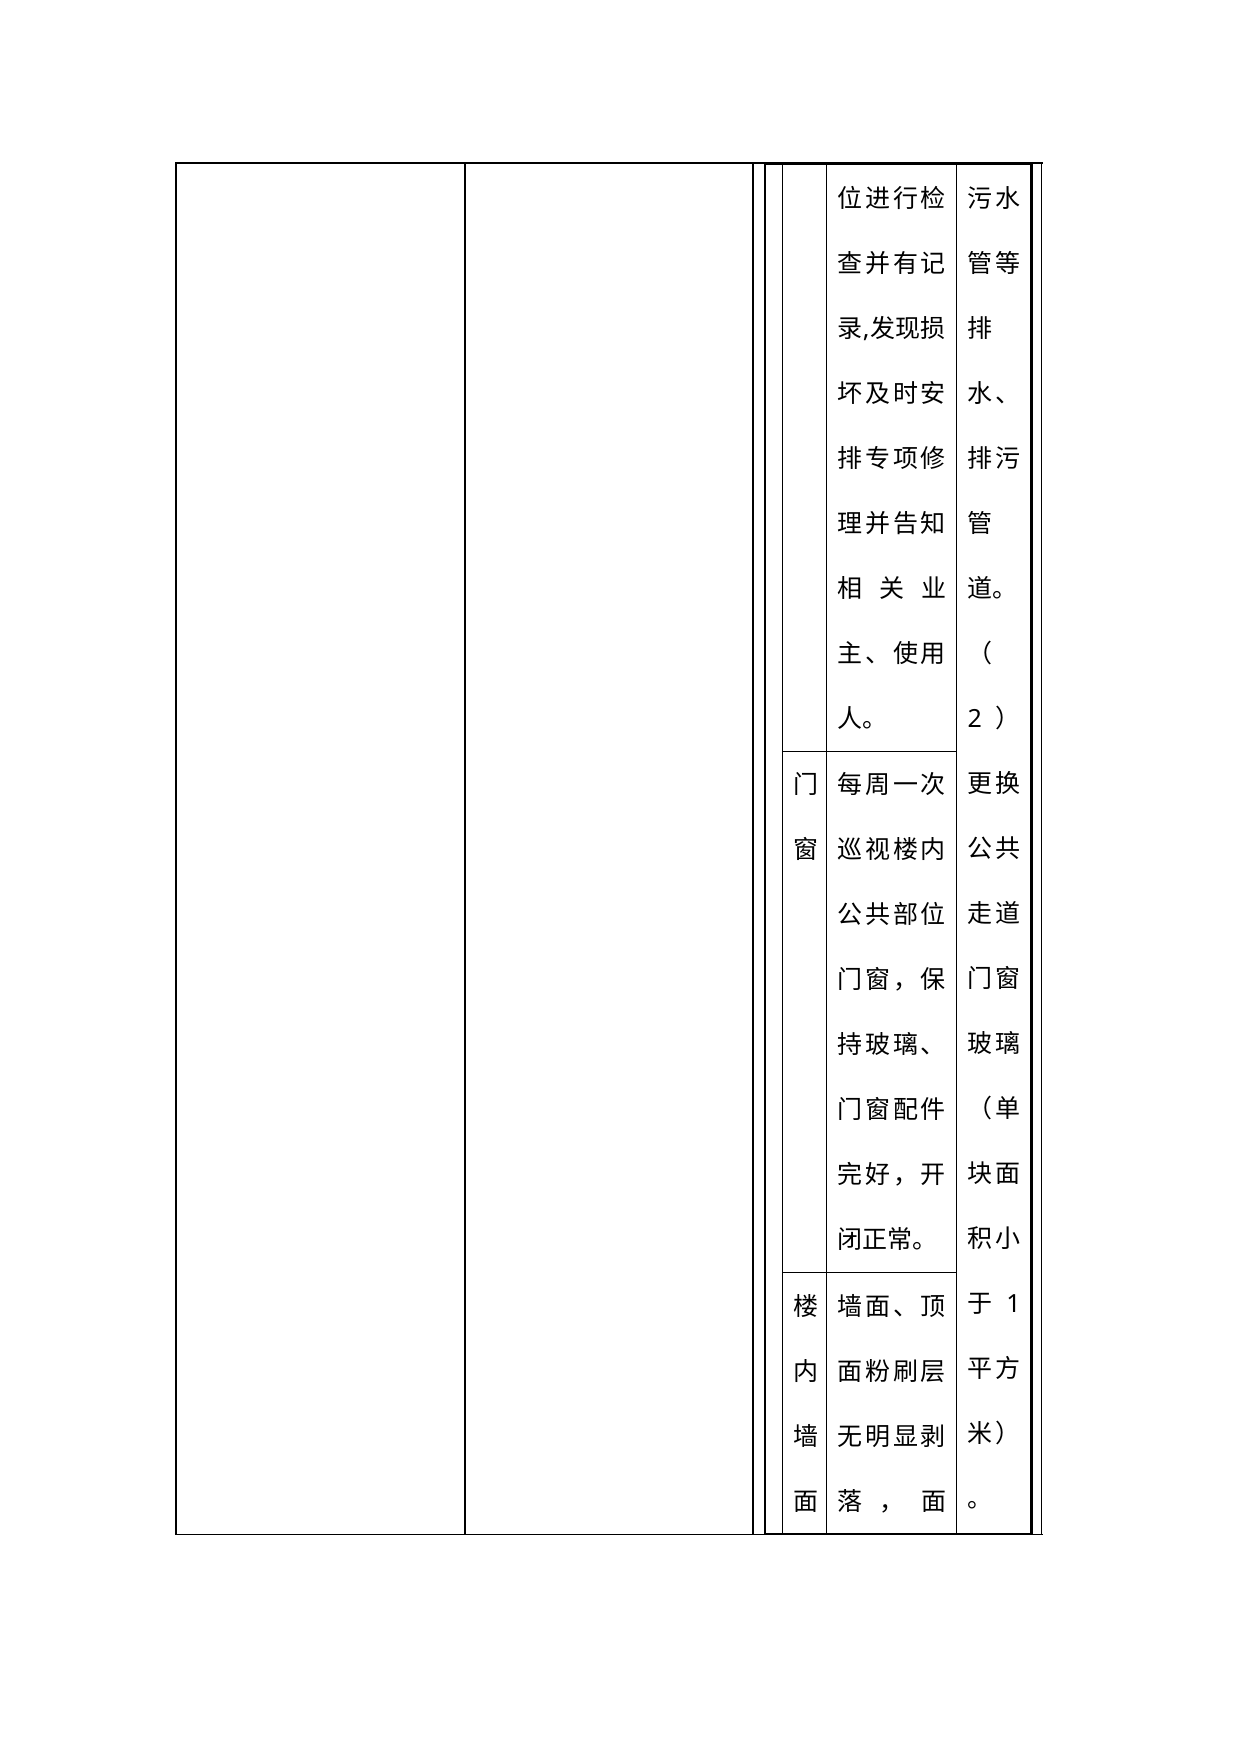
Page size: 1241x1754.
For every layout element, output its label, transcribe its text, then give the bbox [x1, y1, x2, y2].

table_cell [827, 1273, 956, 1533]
table_cell [466, 164, 752, 1534]
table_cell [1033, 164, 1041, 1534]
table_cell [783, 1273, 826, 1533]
table_cell 1 [177, 164, 464, 1534]
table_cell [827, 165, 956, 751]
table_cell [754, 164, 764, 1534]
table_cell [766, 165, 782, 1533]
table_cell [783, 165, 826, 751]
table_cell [957, 165, 1030, 1533]
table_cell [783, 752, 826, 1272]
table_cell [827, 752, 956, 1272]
